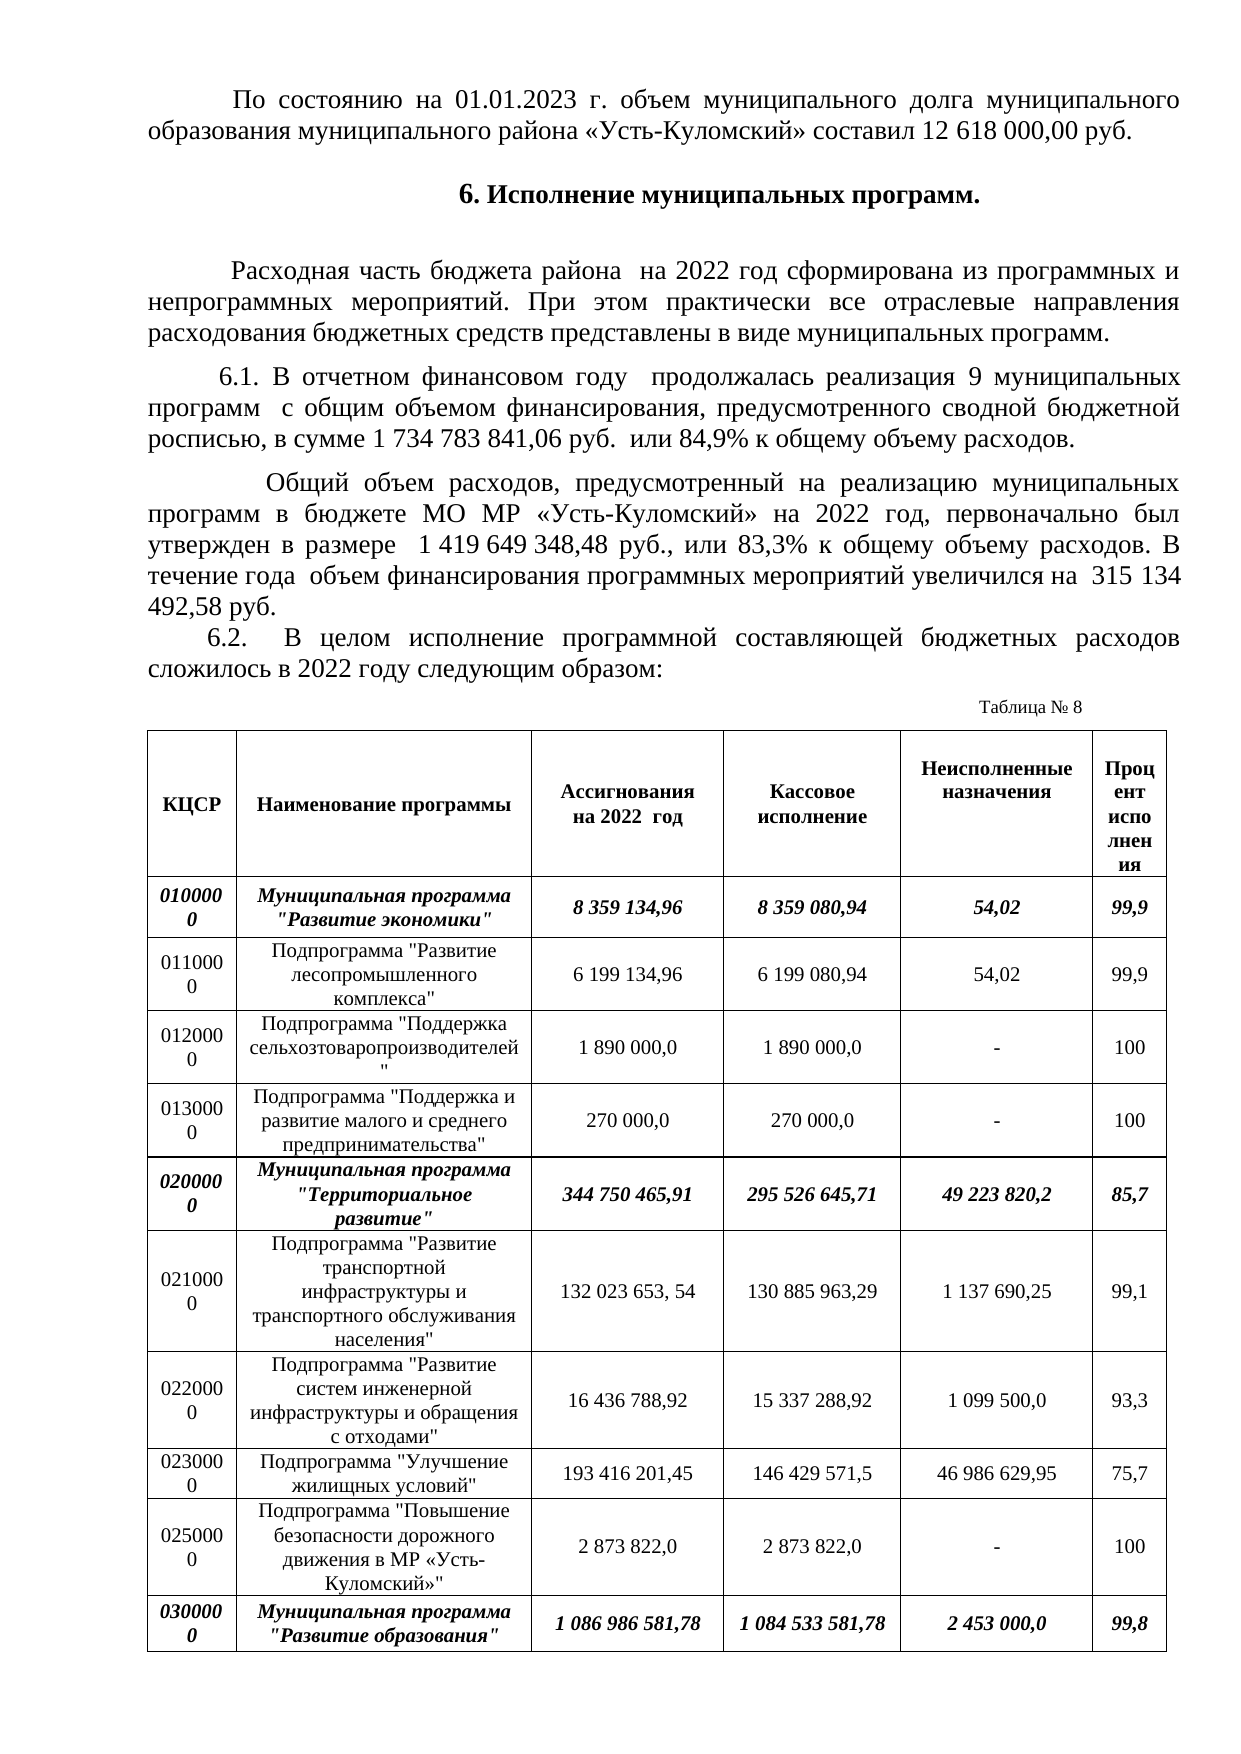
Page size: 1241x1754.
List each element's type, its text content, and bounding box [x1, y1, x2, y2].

table_cell 99,1 [1093, 1231, 1166, 1351]
table_header Неисполненные назначения [901, 731, 1092, 876]
table_cell 49 223 820,2 [901, 1158, 1092, 1229]
table_cell 1 890 000,0 [724, 1011, 900, 1083]
text Общий объем расходов, предусмотренный на реализацию муниципальных программ в бюджете МО МР «Усть-Куломский» на 2022 год, первоначально был утвержден в размере 1 419 649 348,48 руб., или 83,3% к общему объему расходов. В течение года объем финансирования программных мероприятий увеличился на 315 134 492,58 руб. [148, 466, 1181, 621]
table_cell 0220000 [148, 1352, 236, 1448]
table_cell 0300000 [148, 1596, 236, 1651]
table_cell 46 986 629,95 [901, 1449, 1092, 1497]
table_cell 132 023 653, 54 [532, 1231, 723, 1351]
table_cell Подпрограмма "Поддержка и развитие малого и среднего предпринимательства" [237, 1084, 531, 1156]
table_cell - [901, 1084, 1092, 1156]
table_cell Подпрограмма "Улучшение жилищных условий" [237, 1449, 531, 1497]
text 6.1. В отчетном финансовом году продолжалась реализация 9 муниципальных программ с общим объемом финансирования, предусмотренного сводной бюджетной росписью, в сумме 1 734 783 841,06 руб. или 84,9% к общему объему расходов. [148, 360, 1181, 453]
table_cell 93,3 [1093, 1352, 1166, 1448]
table_cell Подпрограмма "Развитие транспортной инфраструктуры и транспортного обслуживания населения" [237, 1231, 531, 1351]
table_cell 2 453 000,0 [901, 1596, 1092, 1651]
table_cell 1 086 986 581,78 [532, 1596, 723, 1651]
table_cell 2 873 822,0 [532, 1499, 723, 1595]
table_header Наименование программы [237, 731, 531, 876]
table_cell Муниципальная программа "Развитие экономики" [237, 877, 531, 937]
table_cell 344 750 465,91 [532, 1158, 723, 1229]
table_cell Муниципальная программа "Развитие образования" [237, 1596, 531, 1651]
table_cell 1 137 690,25 [901, 1231, 1092, 1351]
table_cell Подпрограмма "Развитие лесопромышленного комплекса" [237, 938, 531, 1010]
table_cell 6 199 134,96 [532, 938, 723, 1010]
table_cell 1 890 000,0 [532, 1011, 723, 1083]
text Расходная часть бюджета района на 2022 год сформирована из программных и непрограммных мероприятий. При этом практически все отраслевые направления расходования бюджетных средств представлены в виде муниципальных программ. [148, 254, 1181, 347]
table_cell 0100000 [148, 877, 236, 937]
table_cell 1 084 533 581,78 [724, 1596, 900, 1651]
table_cell 99,9 [1093, 938, 1166, 1010]
table_cell 54,02 [901, 938, 1092, 1010]
table_cell 295 526 645,71 [724, 1158, 900, 1229]
table_cell 2 873 822,0 [724, 1499, 900, 1595]
table_cell 100 [1093, 1011, 1166, 1083]
table_cell 0250000 [148, 1499, 236, 1595]
table_cell 1 099 500,0 [901, 1352, 1092, 1448]
table_cell 146 429 571,5 [724, 1449, 900, 1497]
table_cell Подпрограмма "Поддержка сельхозтоваропроизводителей" [237, 1011, 531, 1083]
table_cell 99,8 [1093, 1596, 1166, 1651]
table_cell 0120000 [148, 1011, 236, 1083]
table_cell 0210000 [148, 1231, 236, 1351]
table_cell 6 199 080,94 [724, 938, 900, 1010]
table_header Процент исполнения [1093, 731, 1166, 876]
table_cell 8 359 134,96 [532, 877, 723, 937]
table_cell 100 [1093, 1499, 1166, 1595]
table_cell 193 416 201,45 [532, 1449, 723, 1497]
text Таблица № 8 [148, 696, 1181, 718]
table_cell 270 000,0 [724, 1084, 900, 1156]
table_header Кассовое исполнение [724, 731, 900, 876]
table_cell 0200000 [148, 1158, 236, 1229]
subtitle 6. Исполнение муниципальных программ. [221, 177, 1181, 210]
table_cell 130 885 963,29 [724, 1231, 900, 1351]
table_cell 85,7 [1093, 1158, 1166, 1229]
table_cell 100 [1093, 1084, 1166, 1156]
table_cell 16 436 788,92 [532, 1352, 723, 1448]
table_cell 0230000 [148, 1449, 236, 1497]
table_cell 270 000,0 [532, 1084, 723, 1156]
table_cell 15 337 288,92 [724, 1352, 900, 1448]
table_cell 75,7 [1093, 1449, 1166, 1497]
table_cell Подпрограмма "Развитие систем инженерной инфраструктуры и обращения с отходами" [237, 1352, 531, 1448]
table_cell Муниципальная программа "Территориальное развитие" [237, 1158, 531, 1229]
table_cell 8 359 080,94 [724, 877, 900, 937]
text По состоянию на 01.01.2023 г. объем муниципального долга муниципального образования муниципального района «Усть-Куломский» составил 12 618 000,00 руб. [148, 83, 1181, 146]
text 6.2. В целом исполнение программной составляющей бюджетных расходов сложилось в 2022 году следующим образом: [148, 621, 1181, 684]
table_header КЦСР [148, 731, 236, 876]
table_cell 99,9 [1093, 877, 1166, 937]
table_cell - [901, 1011, 1092, 1083]
table_cell 54,02 [901, 877, 1092, 937]
table_cell Подпрограмма "Повышение безопасности дорожного движения в МР «Усть-Куломский»" [237, 1499, 531, 1595]
table_cell - [901, 1499, 1092, 1595]
table_cell 0130000 [148, 1084, 236, 1156]
table_header Ассигнования на 2022 год [532, 731, 723, 876]
table_cell 0110000 [148, 938, 236, 1010]
